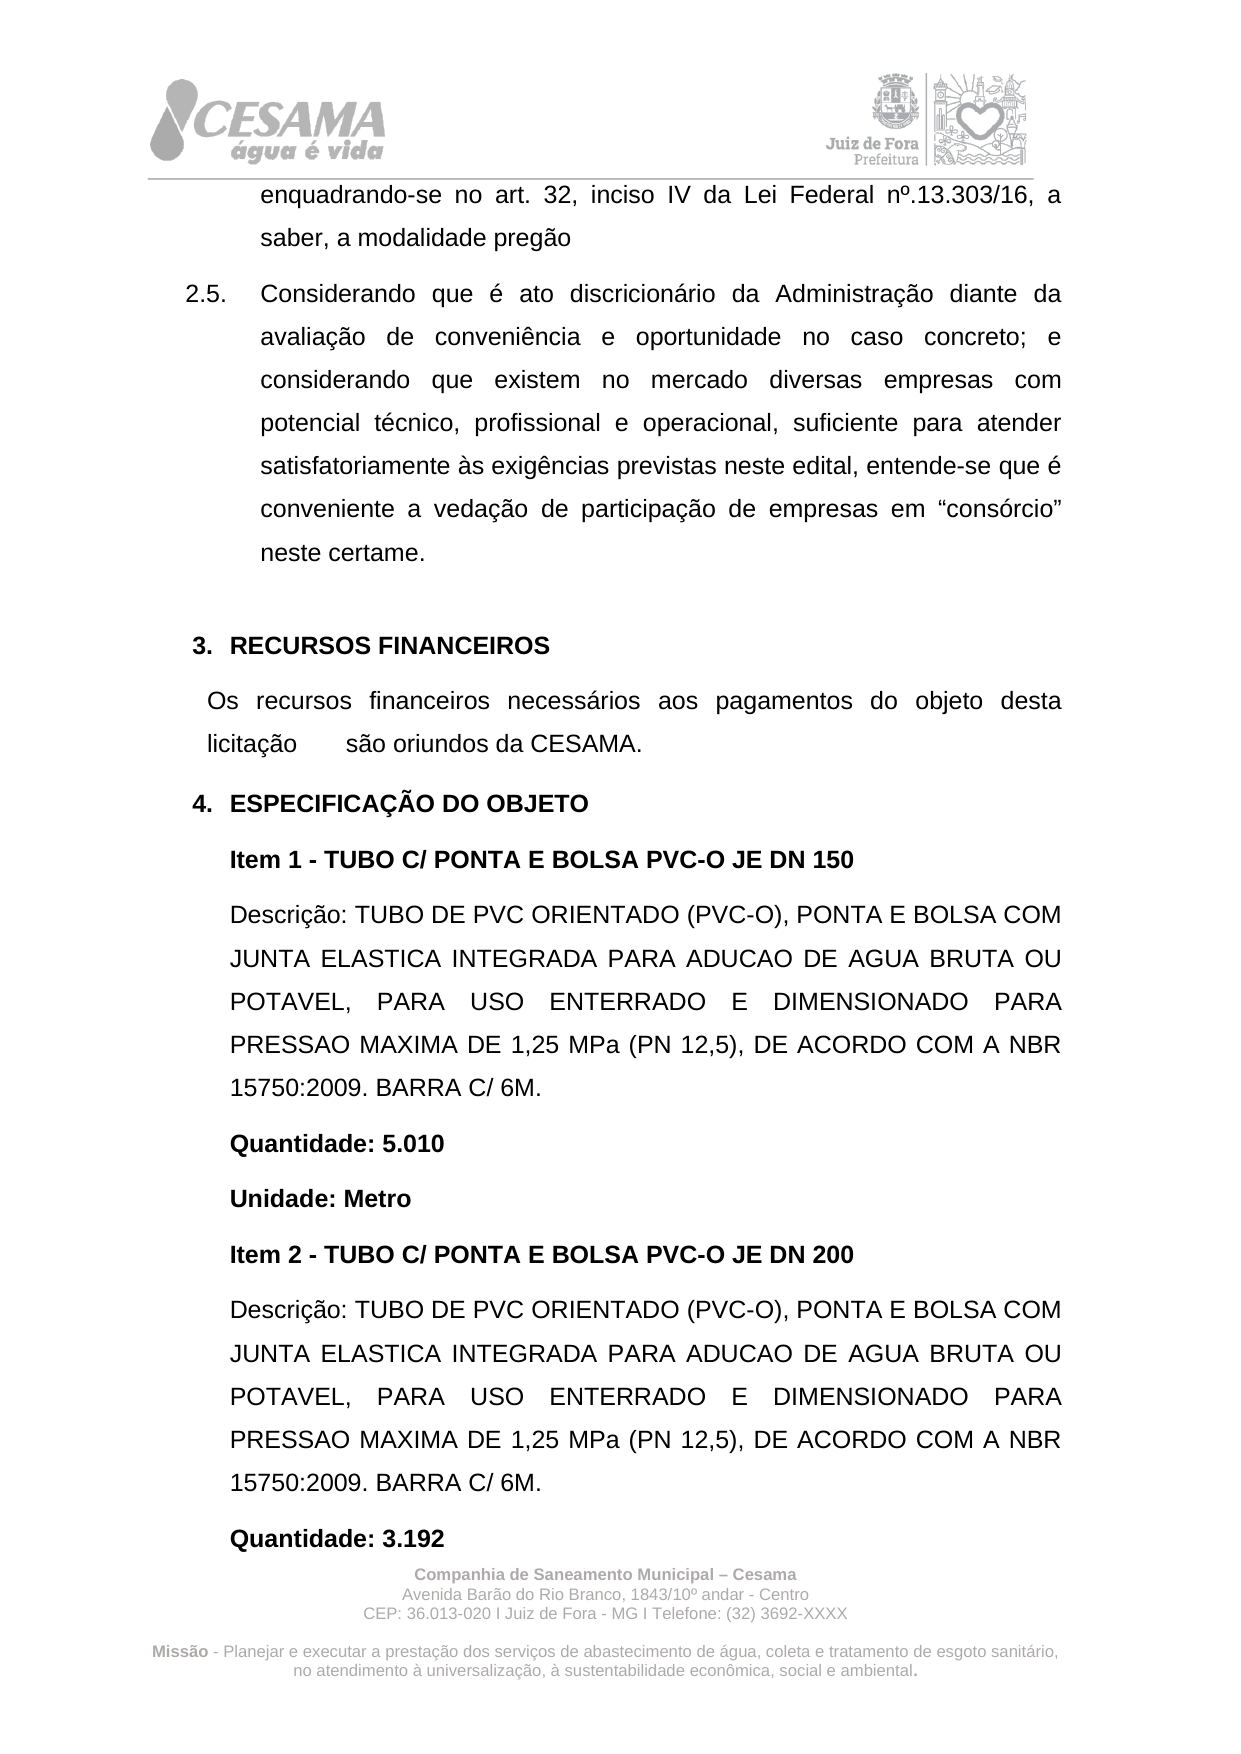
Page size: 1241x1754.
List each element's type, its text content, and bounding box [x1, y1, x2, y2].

list Quantidade: 3.192 [229, 1523, 1063, 1552]
picture [147, 73, 1034, 180]
list Quantidade: 5.010 [229, 1128, 1063, 1157]
text Os recursos financeiros necessários aos pagamentos do objeto desta licitação são oriundos da CESAMA. [207, 686, 1063, 758]
list Considerando que é ato discricionário da Administração diante da avaliação de conveniência e oportunidade no caso concreto; e considerando que existem no mercado diversas empresas com potencial técnico, profissional e operacional, suficiente para atender satisfatoriamente às exigências previstas neste edital, entende-se que é conveniente a vedação de participação de empresas em “consórcio” neste certame. [185, 279, 1063, 566]
list Item 2 - TUBO C/ PONTA E BOLSA PVC-O JE DN 200 [229, 1240, 1063, 1268]
list RECURSOS FINANCEIROS [192, 631, 1063, 659]
list ESPECIFICAÇÃO DO OBJETO [192, 789, 1063, 818]
list Unidade: Metro [229, 1184, 1063, 1213]
list Item 1 - TUBO C/ PONTA E BOLSA PVC-O JE DN 150 [229, 845, 1063, 873]
